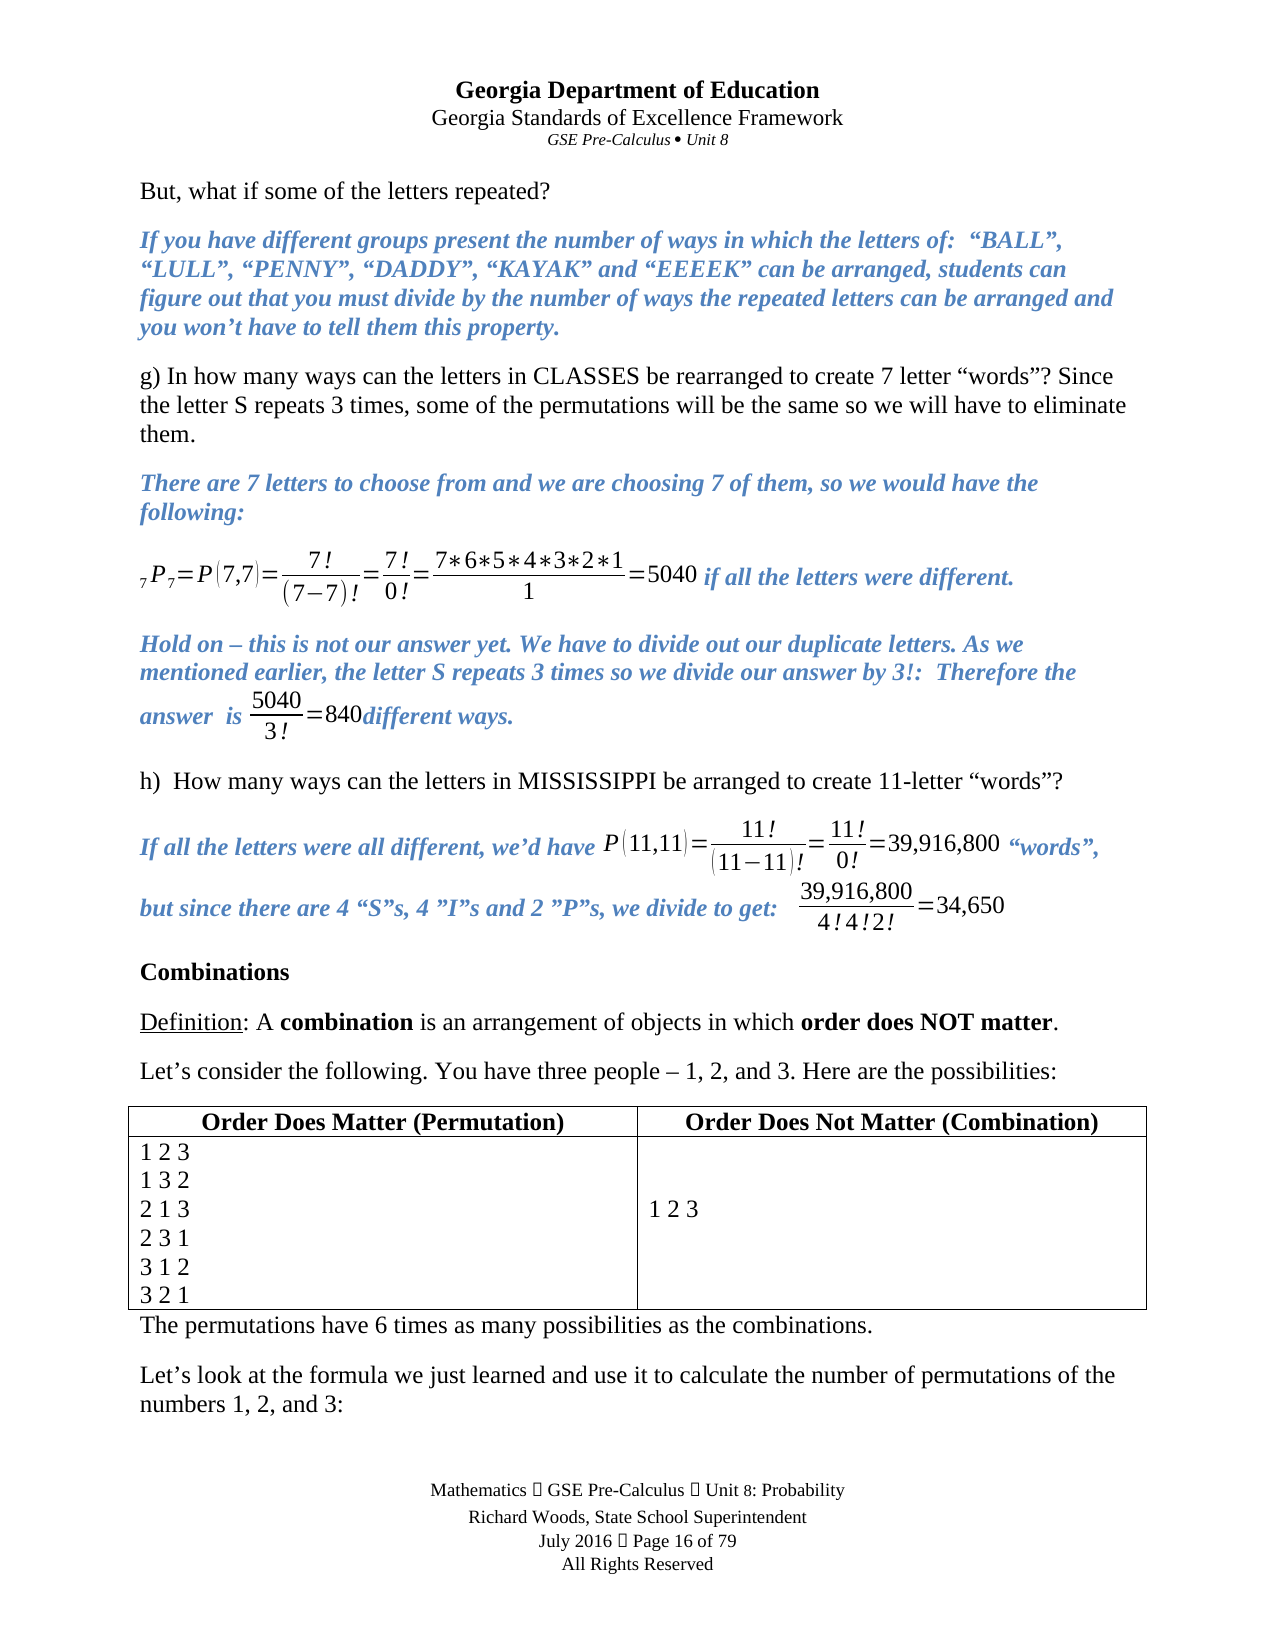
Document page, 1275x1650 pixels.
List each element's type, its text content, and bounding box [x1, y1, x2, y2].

text There are 7 letters to choose from and we are choosing 7 of them, so we would have the following: [139, 468, 1135, 526]
text if all the letters were different. [139, 547, 1135, 608]
table_header Order Does Matter (Permutation) [129, 1107, 637, 1136]
text The permutations have 6 times as many possibilities as the combinations. [139, 1310, 1135, 1339]
text Hold on – this is not our answer yet. We have to divide out our duplicate letters. As we mentioned earlier, the letter S repeats 3 times so we divide our answer by 3!: Therefore the answer is different ways. [139, 629, 1135, 745]
table_cell 1 2 3 1 3 2 2 1 3 2 3 1 3 1 2 3 2 1 [129, 1137, 637, 1309]
table_header Order Does Not Matter (Combination) [638, 1107, 1146, 1136]
text If all the letters were all different, we’d have “words”, but since there are 4 “S”s, 4 ”I”s and 2 ”P”s, we divide to get: [139, 816, 1135, 936]
text If you have different groups present the number of ways in which the letters of: “BALL”, “LULL”, “PENNY”, “DADDY”, “KAYAK” and “EEEEK” can be arranged, students can figure out that you must divide by the number of ways the repeated letters can be arranged and you won’t have to tell them this property. [139, 225, 1135, 340]
text h) How many ways can the letters in MISSISSIPPI be arranged to create 11-letter “words”? [139, 766, 1135, 795]
table_cell 1 2 3 [638, 1137, 1146, 1309]
text But, what if some of the letters repeated? [139, 176, 1135, 204]
text Combinations [139, 957, 1135, 986]
text Definition: A combination is an arrangement of objects in which order does NOT matter. [139, 1007, 1135, 1036]
text Let’s look at the formula we just learned and use it to calculate the number of permutations of the numbers 1, 2, and 3: [139, 1360, 1135, 1417]
text g) In how many ways can the letters in CLASSES be rearranged to create 7 letter “words”? Since the letter S repeats 3 times, some of the permutations will be the same so we will have to eliminate them. [139, 361, 1135, 447]
text Let’s consider the following. You have three people – 1, 2, and 3. Here are the possibilities: [139, 1056, 1135, 1085]
